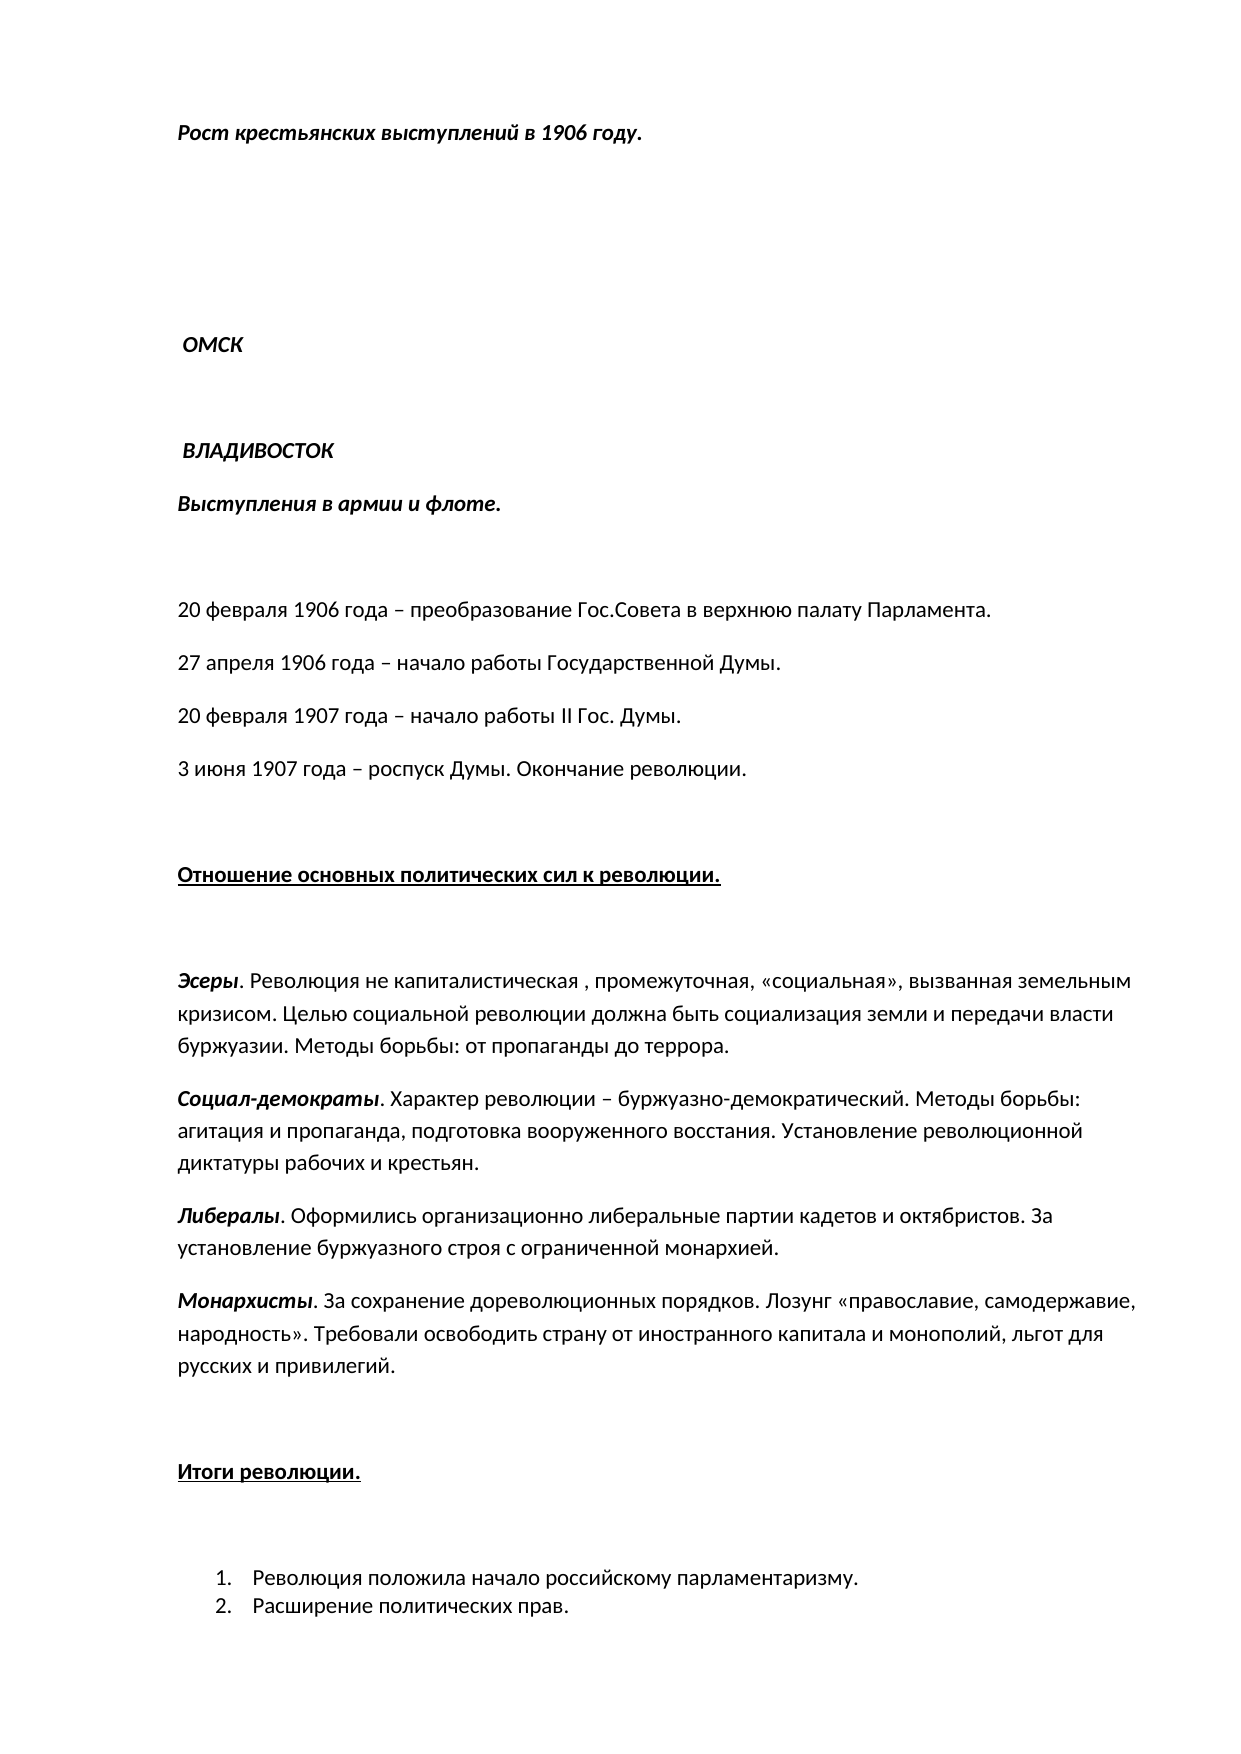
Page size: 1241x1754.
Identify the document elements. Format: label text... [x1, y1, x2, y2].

text Итоги революции. [177, 1457, 1152, 1485]
text Эсеры. Революция не капиталистическая , промежуточная, «социальная», вызванная земельным кризисом. Целью социальной революции должна быть социализация земли и передачи власти буржуазии. Методы борьбы: от пропаганды до террора. [177, 966, 1152, 1059]
text 3 июня 1907 года – роспуск Думы. Окончание революции. [177, 754, 1152, 782]
text ВЛАДИВОСТОК [177, 436, 1152, 464]
text Выступления в армии и флоте. [177, 489, 1152, 517]
text 20 февраля 1906 года – преобразование Гос.Совета в верхнюю палату Парламента. [177, 595, 1152, 623]
text 20 февраля 1907 года – начало работы II Гос. Думы. [177, 701, 1152, 729]
text Либералы. Оформились организационно либеральные партии кадетов и октябристов. За установление буржуазного строя с ограниченной монархией. [177, 1201, 1152, 1261]
list Расширение политических прав. [215, 1591, 1152, 1619]
text 27 апреля 1906 года – начало работы Государственной Думы. [177, 648, 1152, 676]
text Рост крестьянских выступлений в 1906 году. [177, 118, 1152, 146]
text Отношение основных политических сил к революции. [177, 860, 1152, 888]
text Монархисты. За сохранение дореволюционных порядков. Лозунг «православие, самодержавие, народность». Требовали освободить страну от иностранного капитала и монополий, льгот для русских и привилегий. [177, 1286, 1152, 1379]
text ОМСК [177, 330, 1152, 358]
text Социал-демократы. Характер революции – буржуазно-демократический. Методы борьбы: агитация и пропаганда, подготовка вооруженного восстания. Установление революционной диктатуры рабочих и крестьян. [177, 1084, 1152, 1176]
list Революция положила начало российскому парламентаризму. [215, 1563, 1152, 1591]
